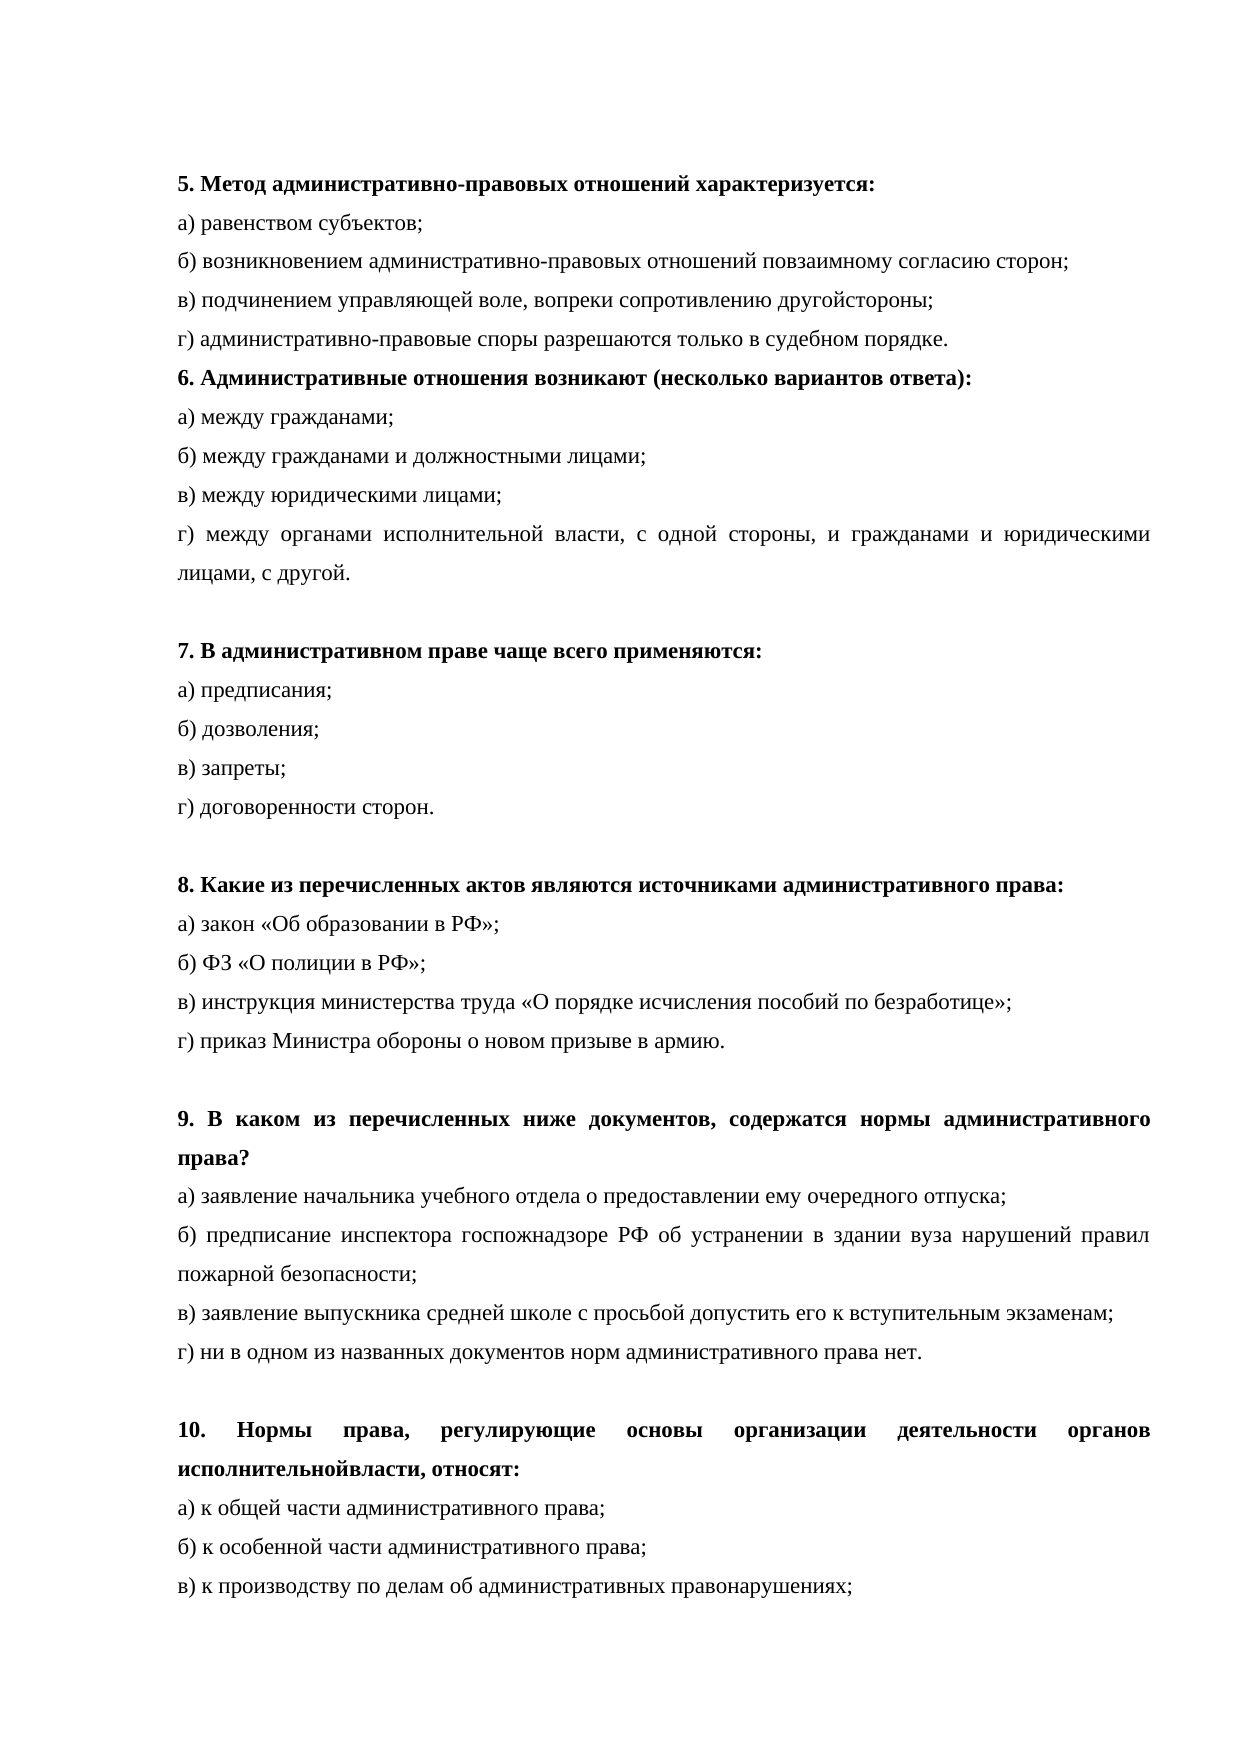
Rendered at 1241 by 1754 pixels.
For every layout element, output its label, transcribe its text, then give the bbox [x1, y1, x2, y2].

text б) ФЗ «О полиции в РФ»; [177, 936, 1152, 975]
text в) к производству по делам об административных правонарушениях; [177, 1559, 1152, 1598]
text а) между гражданами; [177, 391, 1152, 430]
text 8. Какие из перечисленных актов являются источниками административного права: [177, 858, 1152, 897]
text в) между юридическими лицами; [177, 469, 1152, 508]
text а) закон «Об образовании в РФ»; [177, 897, 1152, 936]
text г) между органами исполнительной власти, с одной стороны, и гражданами и юридическими лицами, с другой. [177, 508, 1152, 586]
text б) предписание инспектора госпожнадзоре РФ об устранении в здании вуза нарушений правил пожарной безопасности; [177, 1209, 1152, 1287]
text б) к особенной части административного права; [177, 1521, 1152, 1559]
text в) запреты; [177, 741, 1152, 780]
text г) административно-правовые споры разрешаются только в судебном порядке. [177, 313, 1152, 352]
text г) ни в одном из названных документов норм административного права нет. [177, 1326, 1152, 1365]
text 7. В административном праве чаще всего применяются: [177, 624, 1152, 663]
text в) инструкция министерства труда «О порядке исчисления пособий по безработице»; [177, 975, 1152, 1014]
text б) возникновением административно-правовых отношений повзаимному согласию сторон; [177, 235, 1152, 274]
text 9. В каком из перечисленных ниже документов, содержатся нормы административного права? [177, 1092, 1152, 1170]
text б) между гражданами и должностными лицами; [177, 430, 1152, 469]
text а) к общей части административного права; [177, 1482, 1152, 1521]
text а) равенством субъектов; [177, 196, 1152, 235]
text 5. Метод административно-правовых отношений характеризуется: [177, 157, 1152, 196]
text в) заявление выпускника средней школе с просьбой допустить его к вступительным экзаменам; [177, 1287, 1152, 1326]
text 6. Административные отношения возникают (несколько вариантов ответа): [177, 352, 1152, 391]
text б) дозволения; [177, 702, 1152, 741]
text г) договоренности сторон. [177, 780, 1152, 819]
text а) заявление начальника учебного отдела о предоставлении ему очередного отпуска; [177, 1170, 1152, 1209]
text а) предписания; [177, 663, 1152, 702]
text в) подчинением управляющей воле, вопреки сопротивлению другойстороны; [177, 274, 1152, 313]
text г) приказ Министра обороны о новом призыве в армию. [177, 1014, 1152, 1053]
text 10. Нормы права, регулирующие основы организации деятельности органов исполнительнойвласти, относят: [177, 1404, 1152, 1482]
